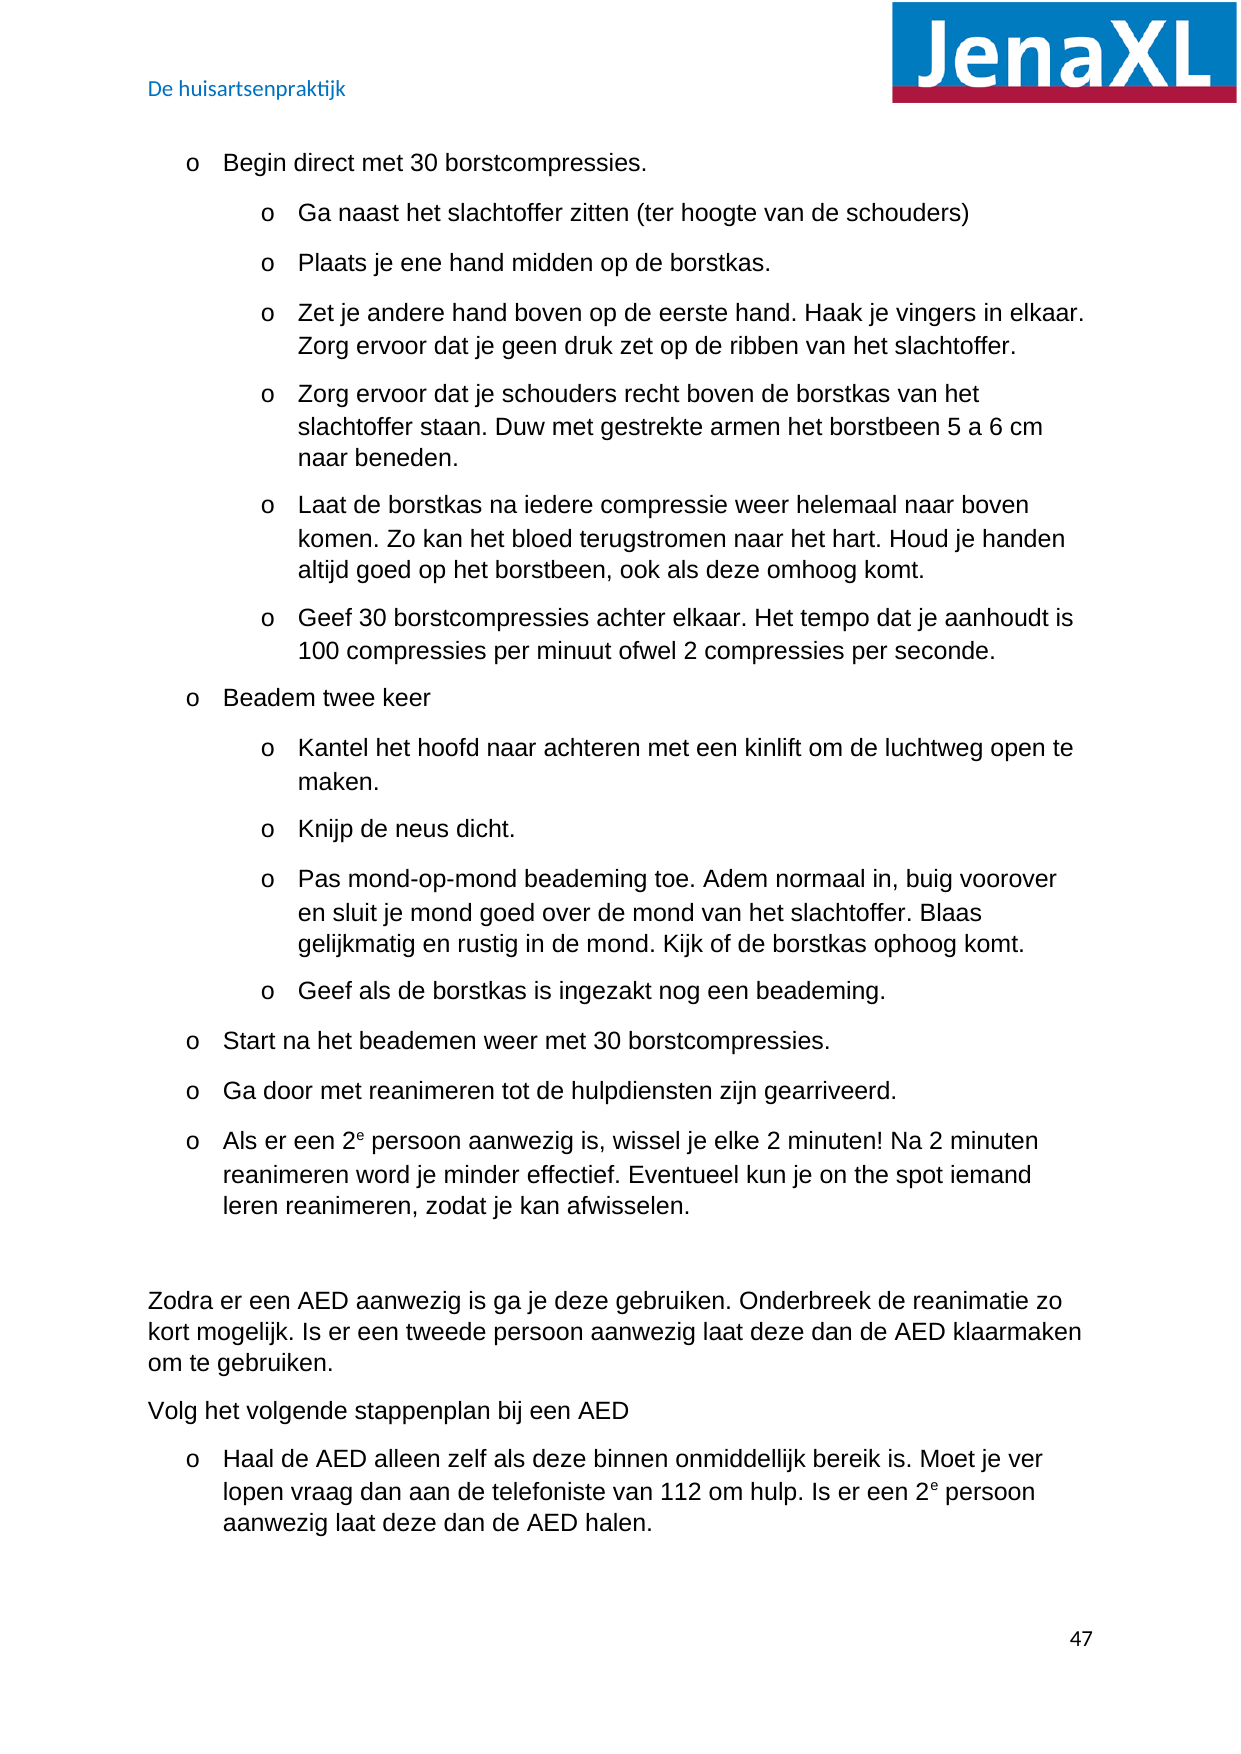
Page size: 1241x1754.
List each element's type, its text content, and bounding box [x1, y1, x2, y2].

list Kantel het hoofd naar achteren met een kinlift om de luchtweg open te maken. [260, 733, 1093, 795]
list Zorg ervoor dat je schouders recht boven de borstkas van het slachtoffer staan. Duw met gestrekte armen het borstbeen 5 a 6 cm naar beneden. [260, 378, 1093, 472]
list Haal de AED alleen zelf als deze binnen onmiddellijk bereik is. Moet je ver lopen vraag dan aan de telefoniste van 112 om hulp. Is er een 2e persoon aanwezig laat deze dan de AED halen. [185, 1443, 1093, 1537]
list Zet je andere hand boven op de eerste hand. Haak je vingers in elkaar. Zorg ervoor dat je geen druk zet op de ribben van het slachtoffer. [260, 298, 1093, 359]
list Laat de borstkas na iedere compressie weer helemaal naar boven komen. Zo kan het bloed terugstromen naar het hart. Houd je handen altijd goed op het borstbeen, ook als deze omhoog komt. [260, 491, 1093, 583]
picture [892, 2, 1237, 103]
list Begin direct met 30 borstcompressies. [185, 148, 1093, 178]
list Ga door met reanimeren tot de hulpdiensten zijn gearriveerd. [185, 1076, 1093, 1107]
text Zodra er een AED aanwezig is ga je deze gebruiken. Onderbreek de reanimatie zo kort mogelijk. Is er een tweede persoon aanwezig laat deze dan de AED klaarmaken om te gebruiken. [148, 1286, 1093, 1377]
list Plaats je ene hand midden op de borstkas. [260, 248, 1093, 278]
list Als er een 2e persoon aanwezig is, wissel je elke 2 minuten! Na 2 minuten reanimeren word je minder effectief. Eventueel kun je on the spot iemand leren reanimeren, zodat je kan afwisselen. [185, 1126, 1093, 1219]
list Beadem twee keer [185, 683, 1093, 714]
list Knijp de neus dicht. [260, 814, 1093, 845]
list Ga naast het slachtoffer zitten (ter hoogte van de schouders) [260, 198, 1093, 228]
list Pas mond-op-mond beademing toe. Adem normaal in, buig voorover en sluit je mond goed over de mond van het slachtoffer. Blaas gelijkmatig en rustig in de mond. Kijk of de borstkas ophoog komt. [260, 864, 1093, 957]
list Geef 30 borstcompressies achter elkaar. Het tempo dat je aanhoudt is 100 compressies per minuut ofwel 2 compressies per seconde. [260, 602, 1093, 664]
list Start na het beademen weer met 30 borstcompressies. [185, 1026, 1093, 1057]
list Geef als de borstkas is ingezakt nog een beademing. [260, 976, 1093, 1007]
text Volg het volgende stappenplan bij een AED [148, 1396, 1093, 1424]
